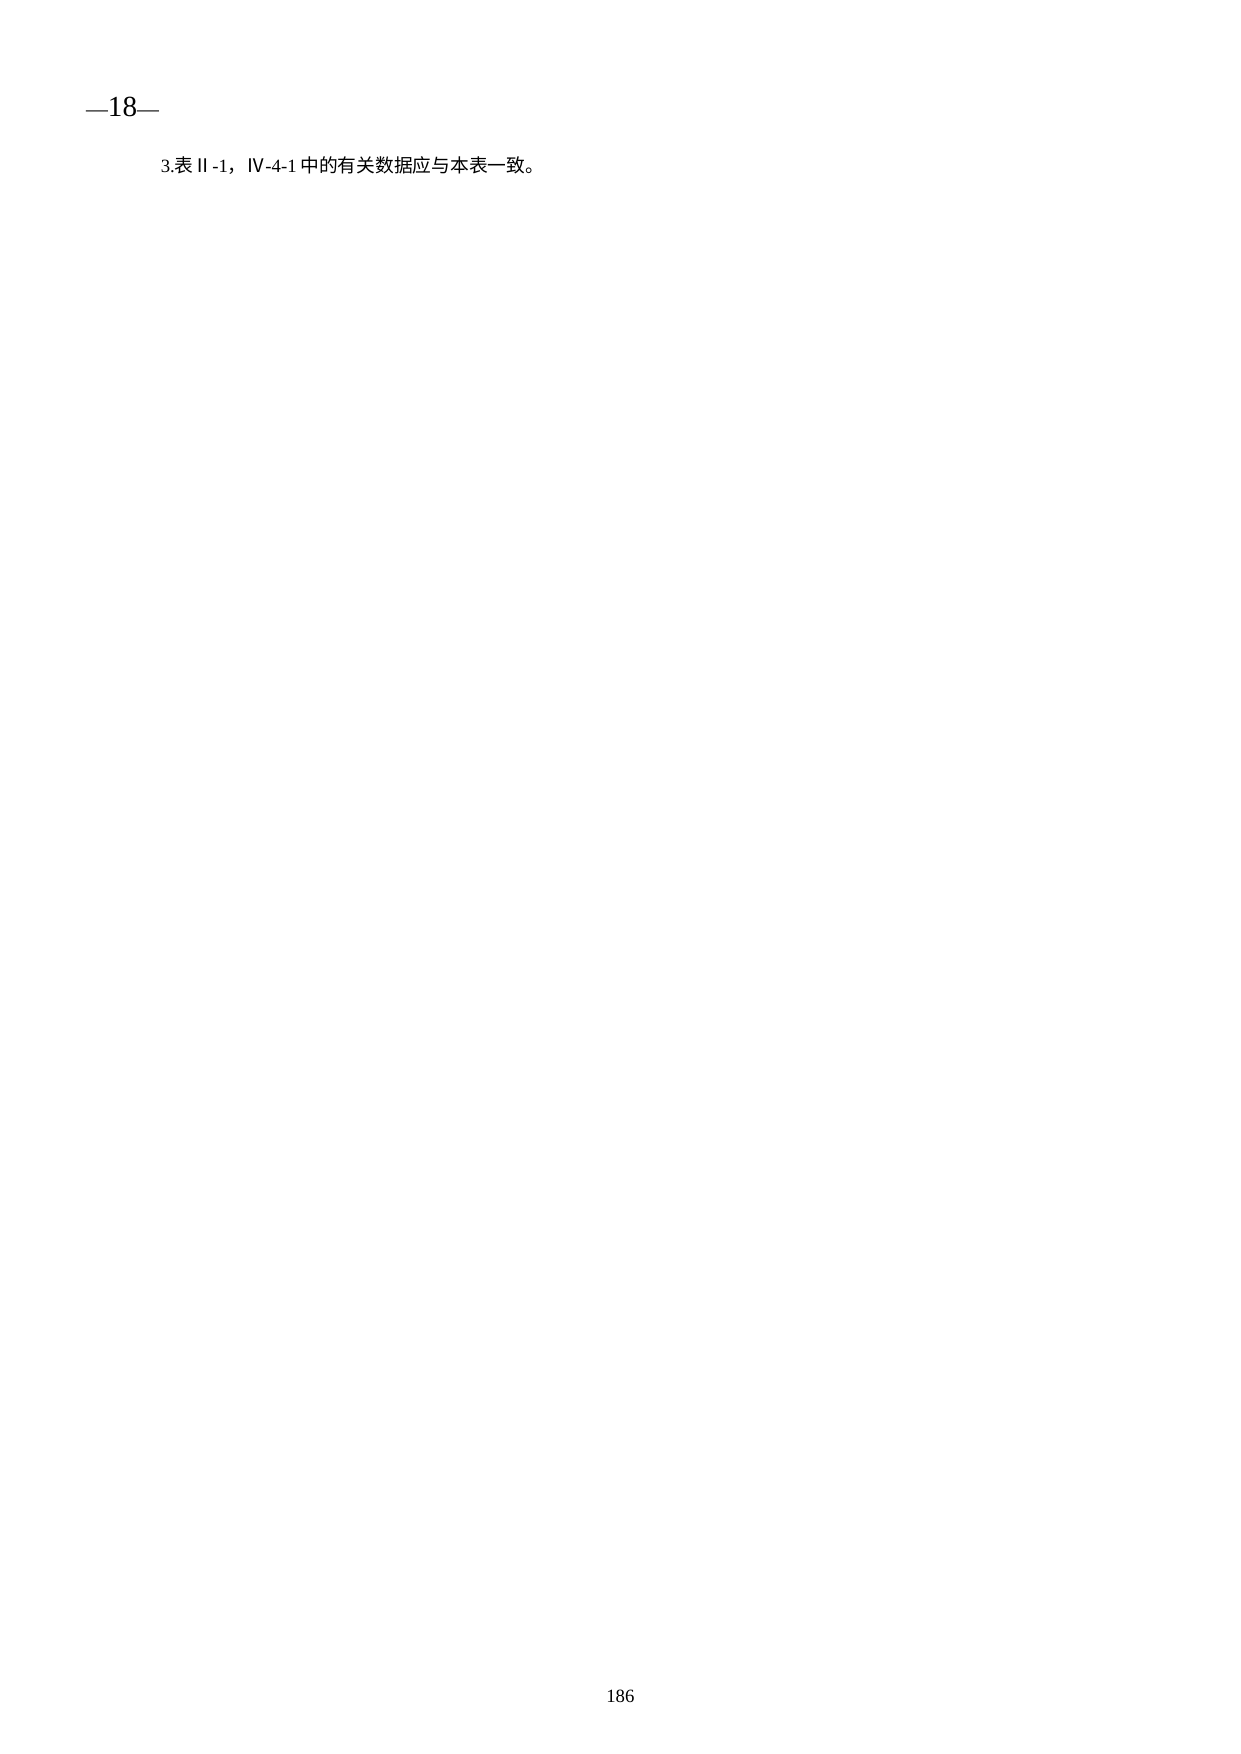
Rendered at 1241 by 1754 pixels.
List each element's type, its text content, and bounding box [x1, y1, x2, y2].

text 3.表Ⅱ-1，Ⅳ-4-1中的有关数据应与本表一致。 [161, 147, 1110, 179]
